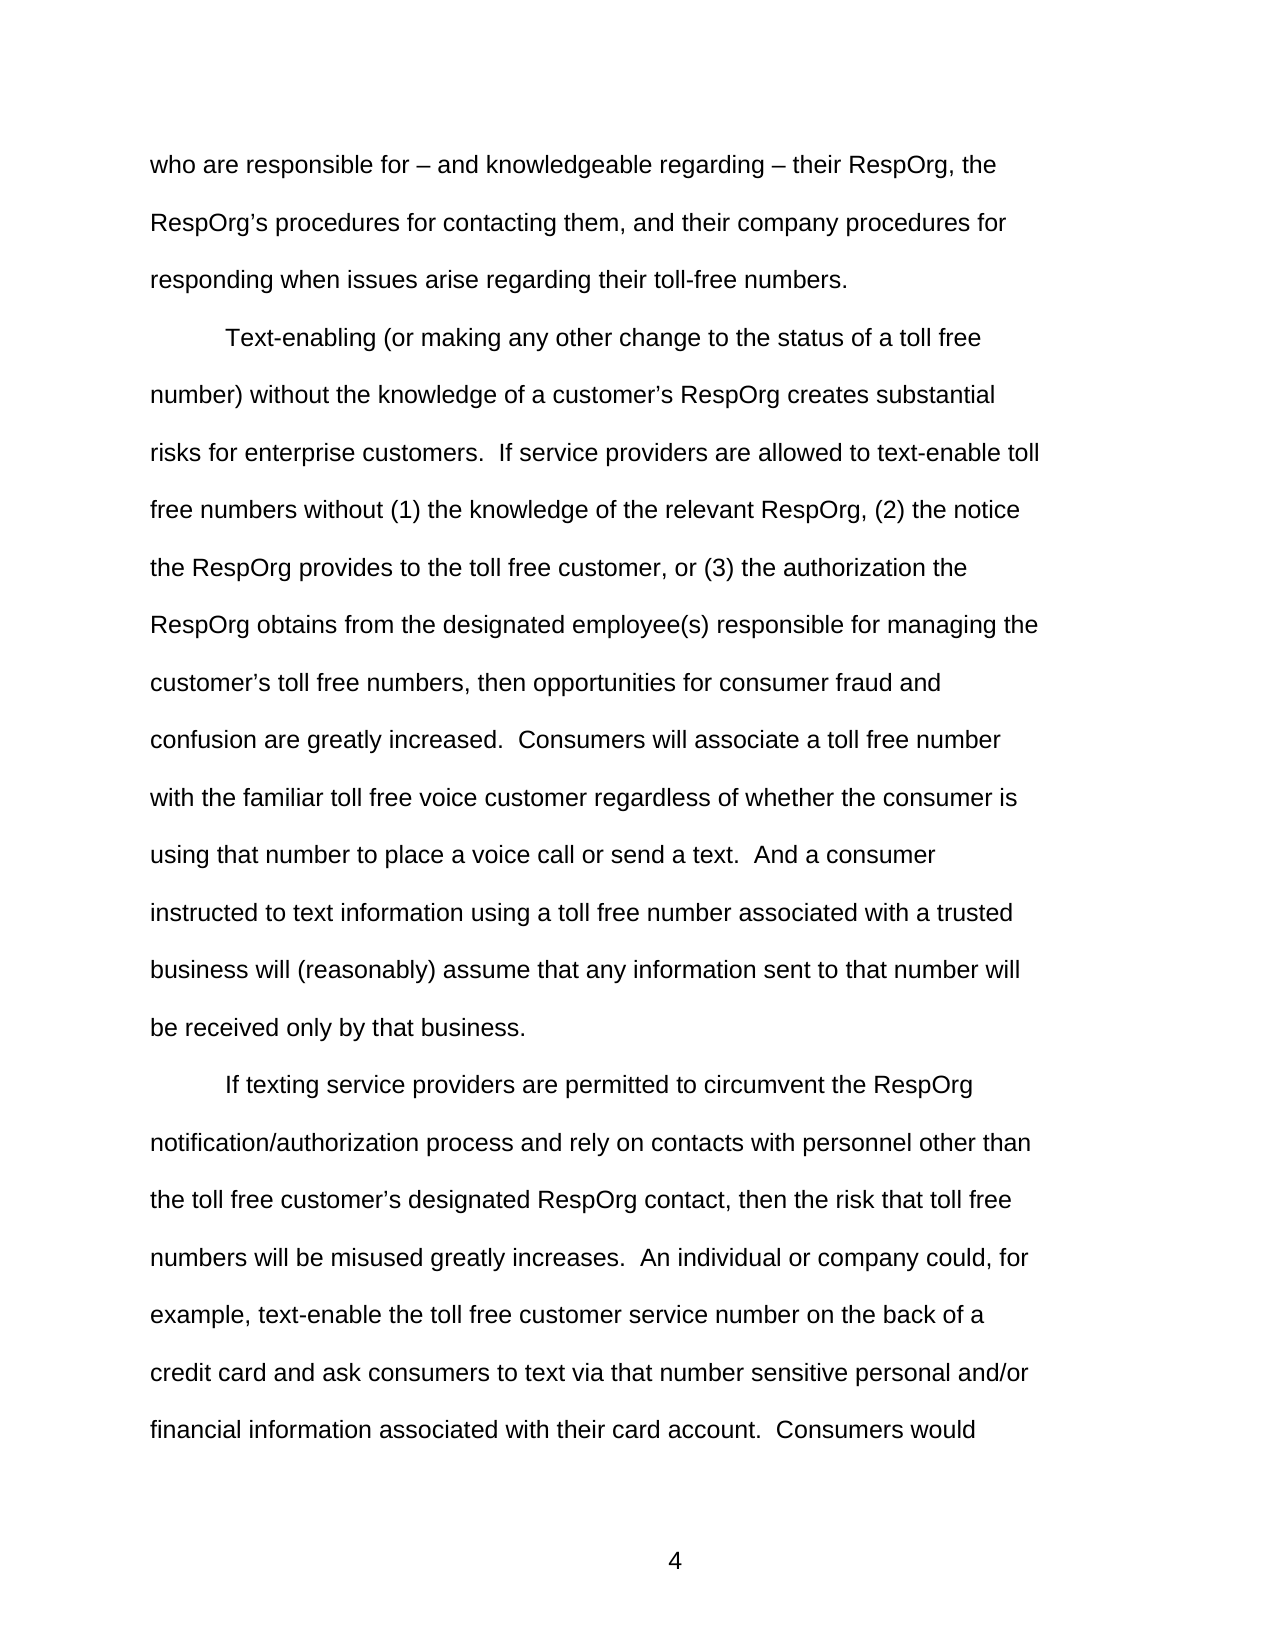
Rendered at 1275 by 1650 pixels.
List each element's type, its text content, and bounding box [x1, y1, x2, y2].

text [150, 1070, 1050, 1444]
text Text-enabling (or making any other change to the status of a toll free number) without the knowledge of a customer’s RespOrg creates substantial risks for enterprise customers. If service providers are allowed to text-enable toll free numbers without (1) the knowledge of the relevant RespOrg, (2) the notice the RespOrg provides to the toll free customer, or (3) the authorization the RespOrg obtains from the designated employee(s) responsible for managing the customer’s toll free numbers, then opportunities for consumer fraud and confusion are greatly increased. Consumers will associate a toll free number with the familiar toll free voice customer regardless of whether the consumer is using that number to place a voice call or send a text. And a consumer instructed to text information using a toll free number associated with a trusted business will (reasonably) assume that any information sent to that number will be received only by that business. [150, 322, 1050, 1041]
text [150, 150, 1050, 294]
